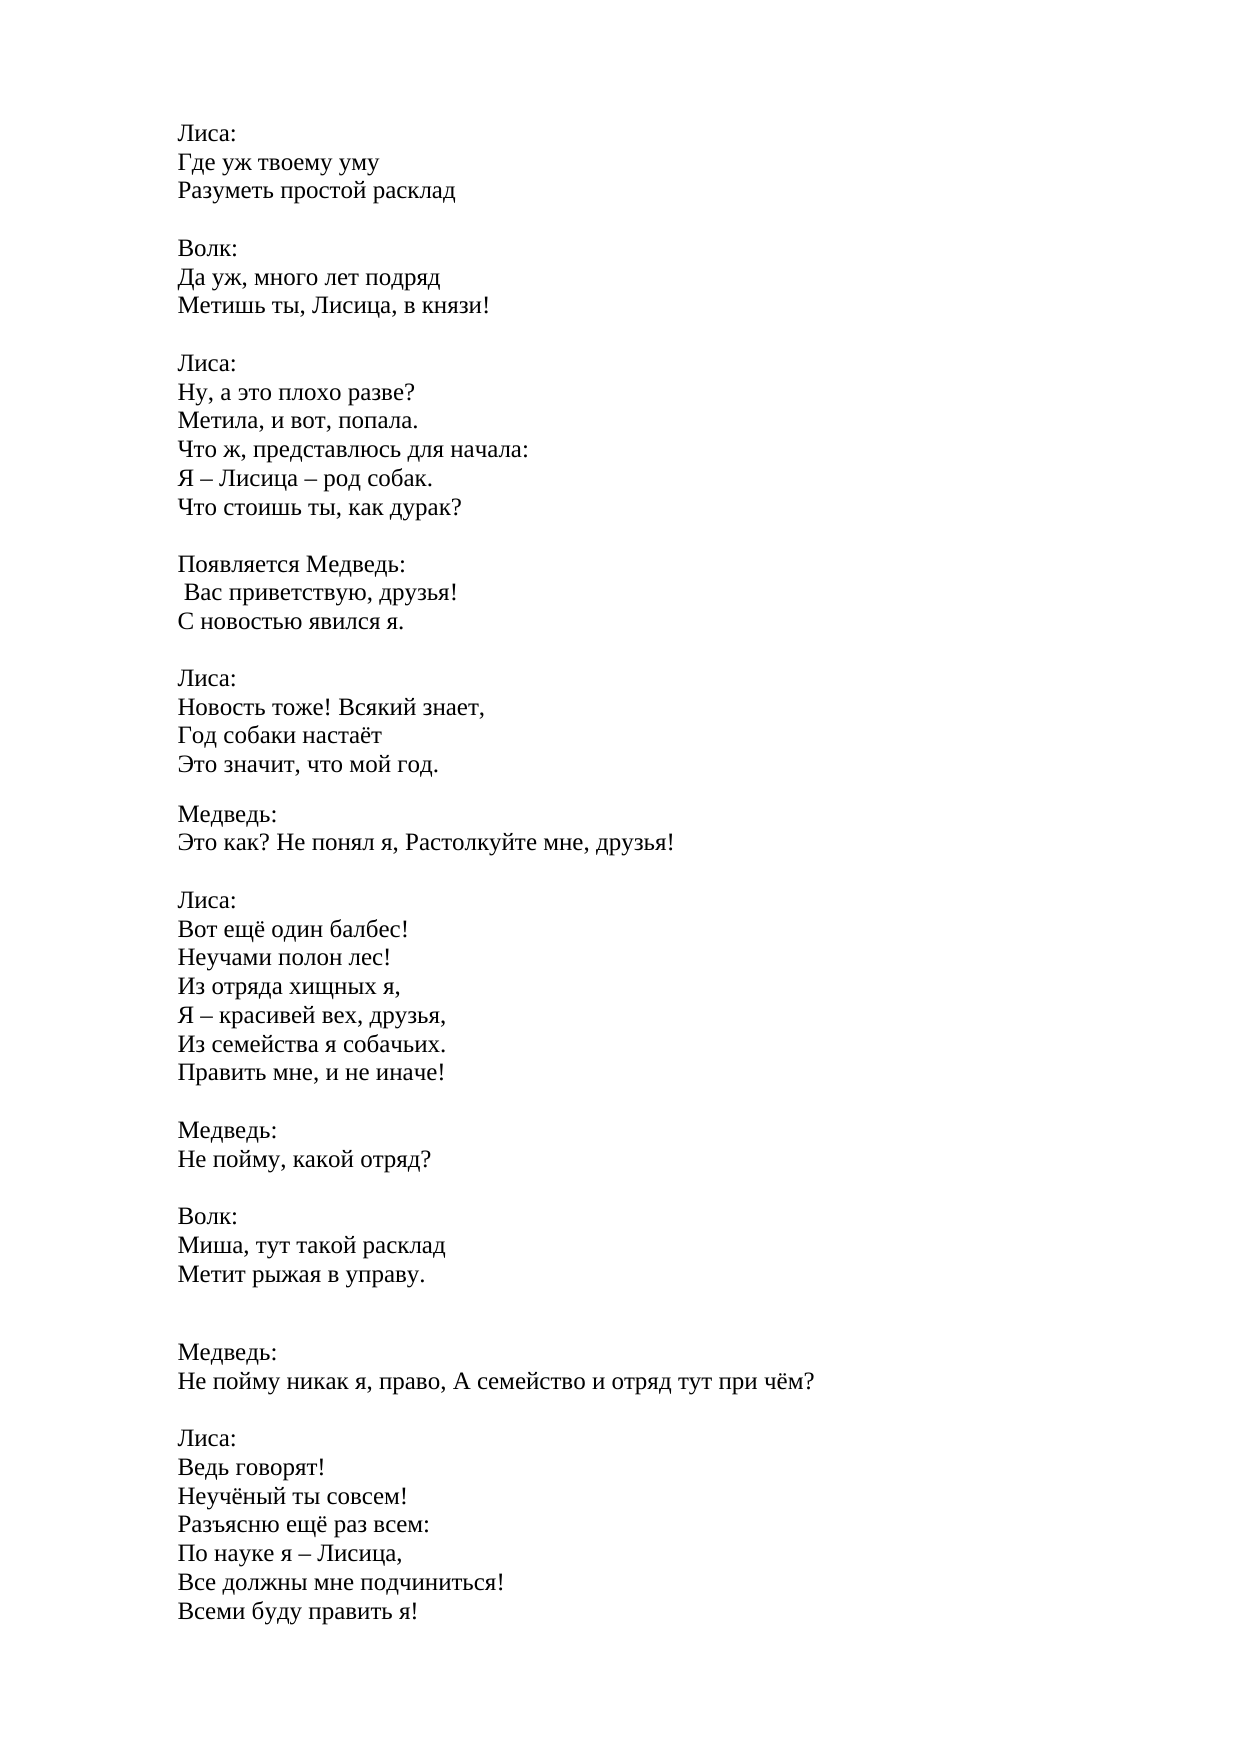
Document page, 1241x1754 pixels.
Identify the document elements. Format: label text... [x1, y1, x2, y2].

text Из отряда хищных я, Я – красивей вех, друзья, [177, 971, 1152, 1029]
text Лиса: [177, 348, 1152, 377]
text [177, 1452, 1152, 1624]
text Новость тоже! Всякий знает, Год собаки настаёт [177, 692, 1152, 749]
text Где уж твоему уму Разуметь простой расклад [177, 147, 1152, 204]
text Медведь: [177, 799, 1152, 827]
text Волк: [177, 1201, 1152, 1230]
text Медведь: [177, 1115, 1152, 1144]
text Вас приветствую, друзья! С новостью явился я. [177, 577, 1152, 663]
text Метит рыжая в управу. [177, 1259, 1152, 1287]
text Из семейства я собачьих. [177, 1029, 1152, 1057]
text Лиса: [177, 885, 1152, 914]
text Лиса: [177, 1423, 1152, 1452]
text Это как? Не понял я, Растолкуйте мне, друзья! [177, 827, 1152, 856]
text Появляется Медведь: [177, 549, 1152, 577]
text Это значит, что мой год. [177, 749, 1152, 778]
text Вот ещё один балбес! Неучами полон лес! [177, 914, 1152, 971]
text Миша, тут такой расклад [177, 1230, 1152, 1259]
text Не пойму никак я, право, А семейство и отряд тут при чём? [177, 1366, 1152, 1394]
text Медведь: [177, 1337, 1152, 1366]
text Лиса: [177, 663, 1152, 692]
text Править мне, и не иначе! [177, 1057, 1152, 1086]
text Лиса: [177, 118, 1152, 147]
text Волк: [177, 233, 1152, 262]
text Не пойму, какой отряд? [177, 1144, 1152, 1172]
text Ну, а это плохо разве? Метила, и вот, попала. Что ж, представлюсь для начала: Я – Лисица – род собак. Что стоишь ты, как дурак? [177, 377, 1152, 549]
text Да уж, много лет подряд Метишь ты, Лисица, в князи! [177, 262, 1152, 319]
